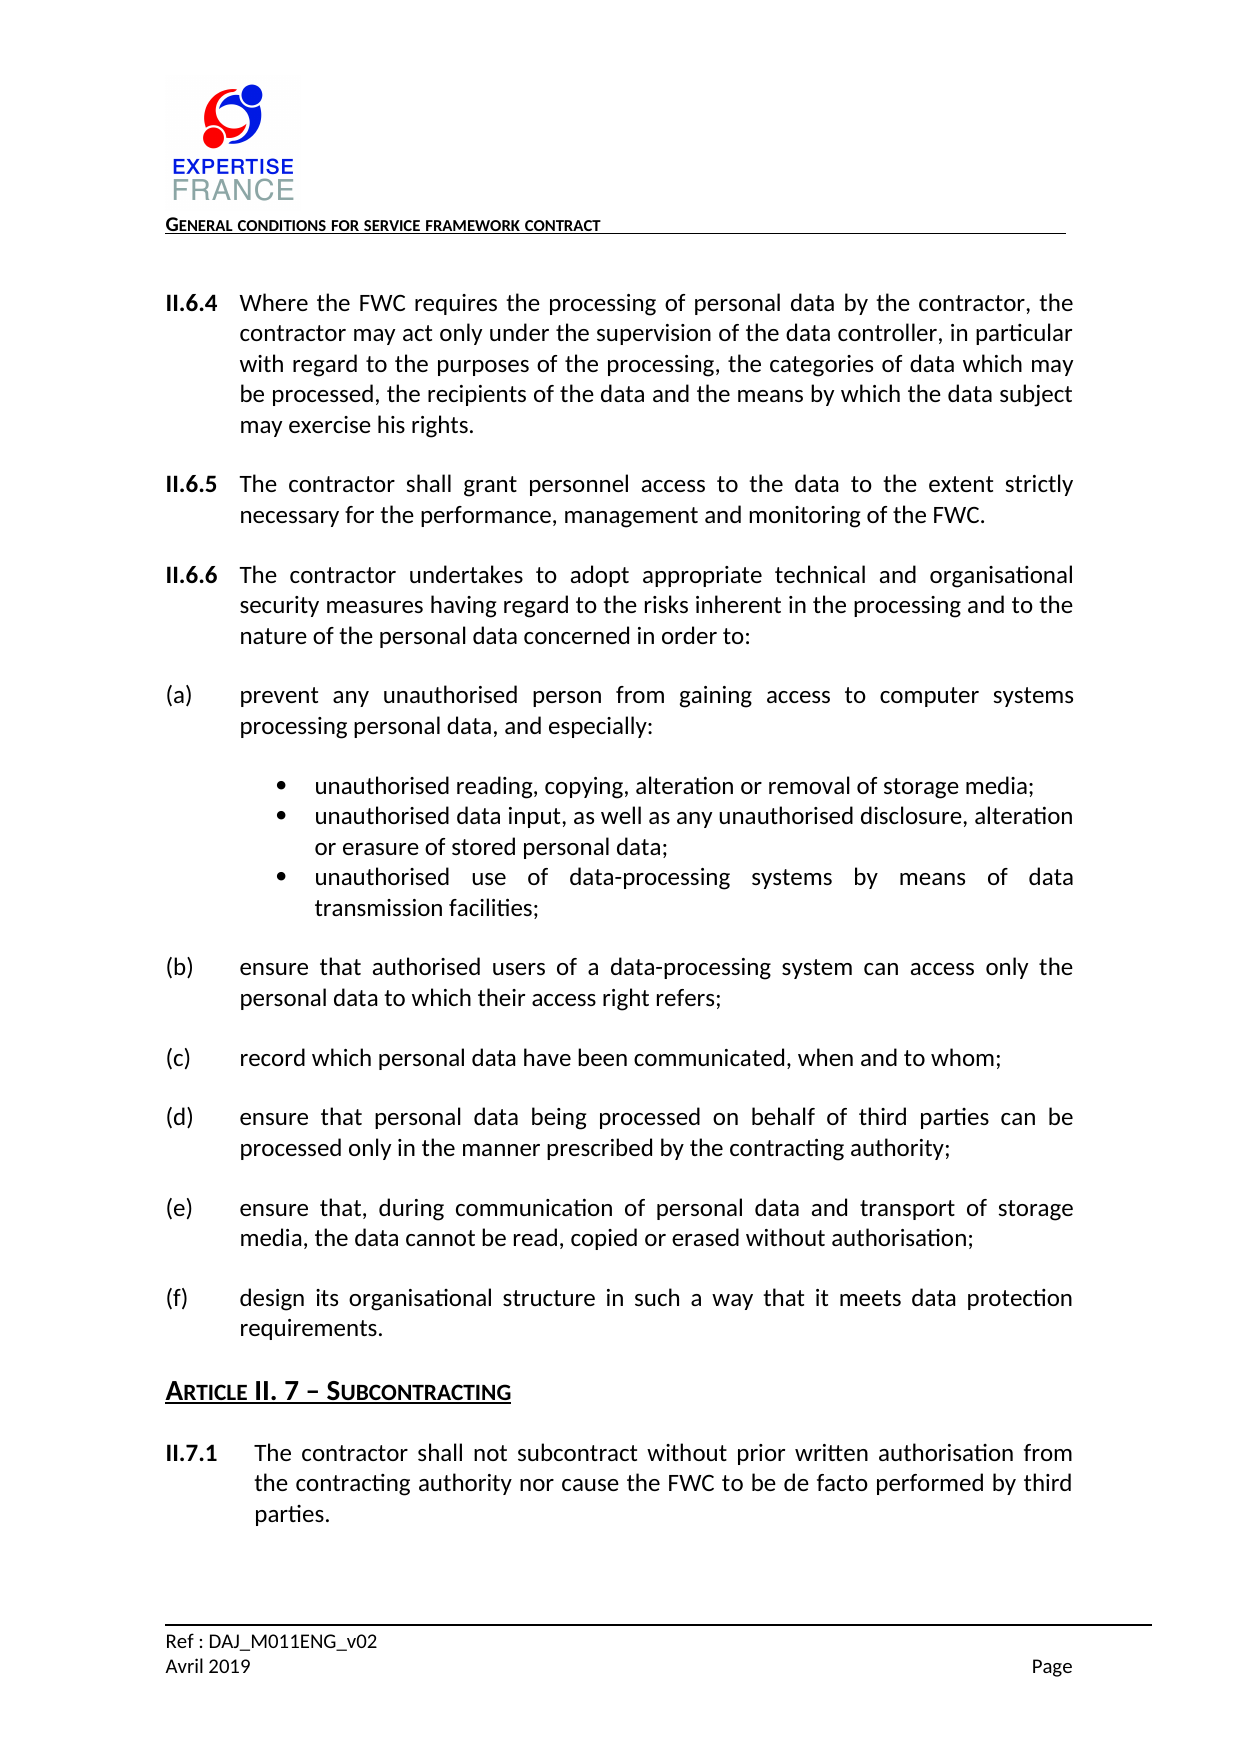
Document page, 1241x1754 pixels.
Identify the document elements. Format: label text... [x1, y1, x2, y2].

list unauthorised reading, copying, alteration or removal of storage media; [277, 770, 1075, 800]
text (a) prevent any unauthorised person from gaining access to computer systems processing personal data, and especially: [165, 679, 1075, 741]
text (b) ensure that authorised users of a data-processing system can access only the personal data to which their access right refers; [165, 952, 1075, 1013]
text (d) ensure that personal data being processed on behalf of third parties can be processed only in the manner prescribed by the contracting authority; [165, 1101, 1075, 1162]
text (f) design its organisational structure in such a way that it meets data protection requirements. [165, 1282, 1075, 1343]
text II.6.5 The contractor shall grant personnel access to the data to the extent strictly necessary for the performance, management and monitoring of the FWC. [165, 469, 1075, 530]
picture [165, 75, 302, 211]
text (c) record which personal data have been communicated, when and to whom; [165, 1042, 1075, 1072]
text II.6.6 The contractor undertakes to adopt appropriate technical and organisational security measures having regard to the risks inherent in the processing and to the nature of the personal data concerned in order to: [165, 559, 1075, 650]
text II.6.4 Where the FWC requires the processing of personal data by the contractor, the contractor may act only under the supervision of the data controller, in particular with regard to the purposes of the processing, the categories of data which may be processed, the recipients of the data and the means by which the data subject may exercise his rights. [165, 287, 1075, 439]
text (e) ensure that, during communication of personal data and transport of storage media, the data cannot be read, copied or erased without authorisation; [165, 1192, 1075, 1253]
list unauthorised use of data-processing systems by means of data transmission facilities; [277, 861, 1075, 922]
subtitle Article II. 7 – Subcontracting [165, 1372, 1075, 1408]
text II.7.1 The contractor shall not subcontract without prior written authorisation from the contracting authority nor cause the FWC to be de facto performed by third parties. [165, 1437, 1075, 1528]
list unauthorised data input, as well as any unauthorised disclosure, alteration or erasure of stored personal data; [277, 800, 1075, 861]
